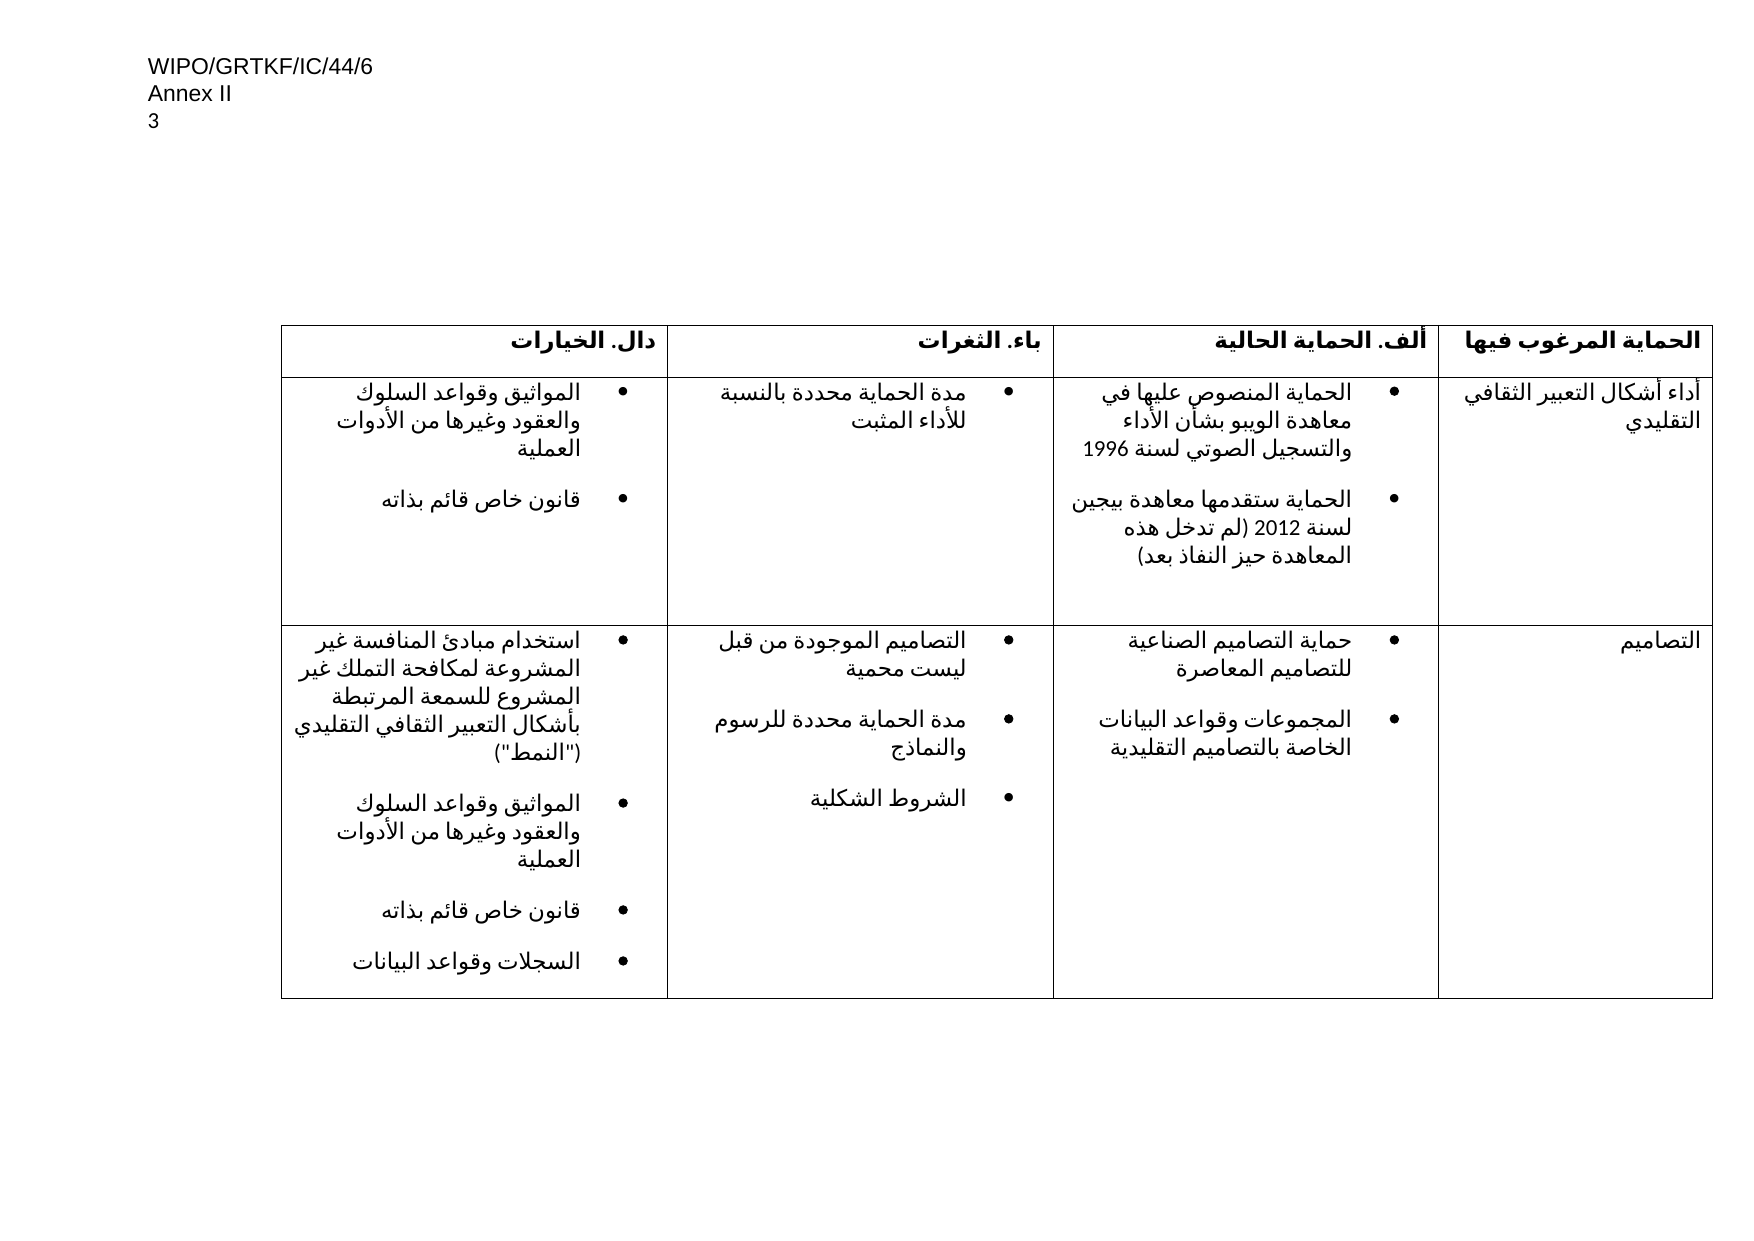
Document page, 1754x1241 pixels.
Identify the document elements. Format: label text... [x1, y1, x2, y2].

table_cell استخدام مبادئ المنافسة غير المشروعة لمكافحة التملك غير المشروع للسمعة المرتبطة بأشكال التعبير الثقافي التقليدي ("النمط") المواثيق وقواعد السلوك والعقود وغيرها من الأدوات العملية قانون خاص قائم بذاته السجلات وقواعد البيانات [282, 626, 667, 998]
table_cell التصاميم الموجودة من قبل ليست محمية مدة الحماية محددة للرسوم والنماذج الشروط الشكلية [668, 626, 1053, 998]
table_header باء. الثغرات [668, 326, 1053, 377]
table_cell حماية التصاميم الصناعية للتصاميم المعاصرة المجموعات وقواعد البيانات الخاصة بالتصاميم التقليدية [1054, 626, 1438, 998]
table_cell مدة الحماية محددة بالنسبة للأداء المثبت [668, 378, 1053, 625]
table_cell المواثيق وقواعد السلوك والعقود وغيرها من الأدوات العملية قانون خاص قائم بذاته [282, 378, 667, 625]
table_cell الحماية المنصوص عليها في معاهدة الويبو بشأن الأداء والتسجيل الصوتي لسنة 1996 الحماية ستقدمها معاهدة بيجين لسنة 2012 (لم تدخل هذه المعاهدة حيز النفاذ بعد) [1054, 378, 1438, 625]
table_cell أداء أشكال التعبير الثقافي التقليدي [1439, 378, 1712, 625]
table_cell التصاميم [1439, 626, 1712, 998]
table_header دال. الخيارات [282, 326, 667, 377]
table_header ألف. الحماية الحالية [1054, 326, 1438, 377]
table_header الحماية المرغوب فيها [1439, 326, 1712, 377]
